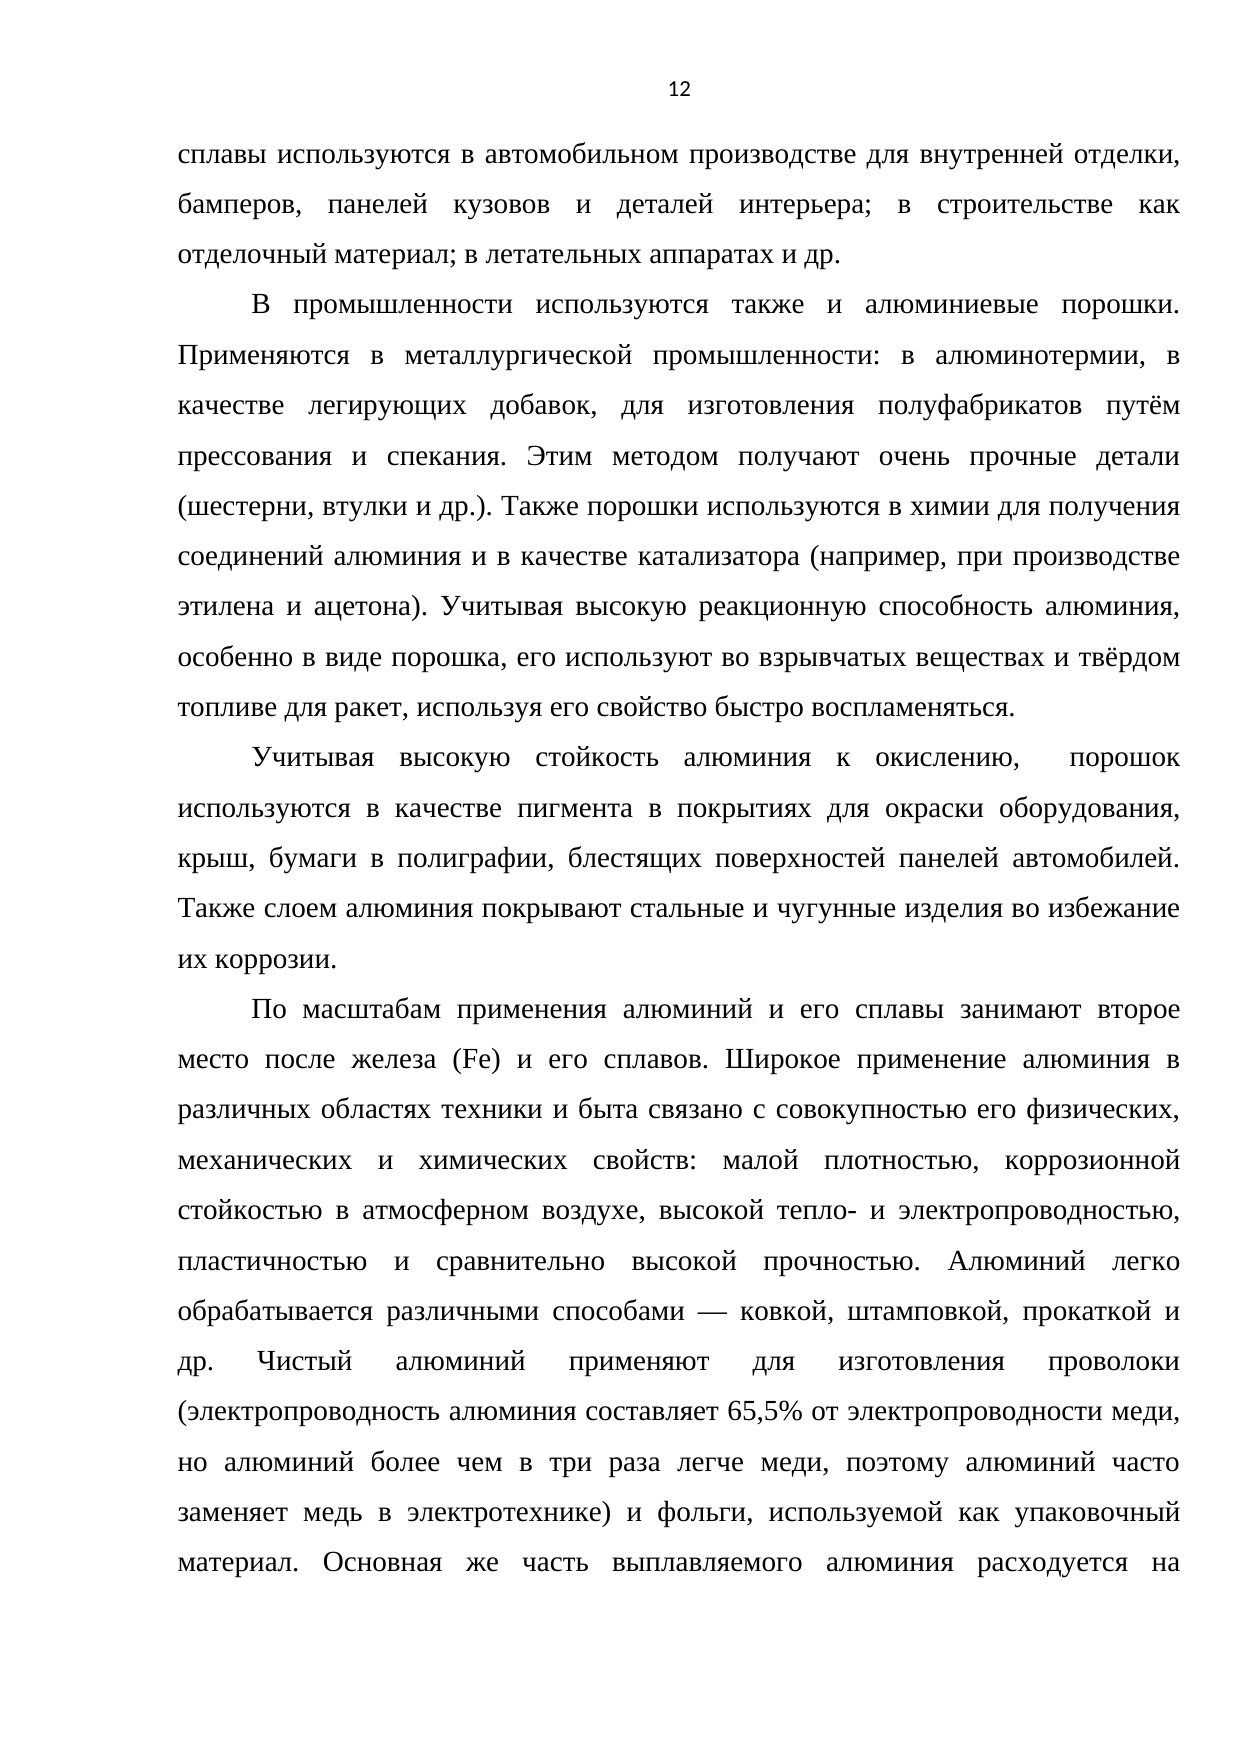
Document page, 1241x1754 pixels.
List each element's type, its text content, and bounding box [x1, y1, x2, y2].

text В промышленности используются также и алюминиевые порошки. Применяются в металлургической промышленности: в алюминотермии, в качестве легирующих добавок, для изготовления полуфабрикатов путём прессования и спекания. Этим методом получают очень прочные детали (шестерни, втулки и др.). Также порошки используются в химии для получения соединений алюминия и в качестве катализатора (например, при производстве этилена и ацетона). Учитывая высокую реакционную способность алюминия, особенно в виде порошка, его используют во взрывчатых веществах и твёрдом топливе для ракет, используя его свойство быстро воспламеняться. [177, 287, 1181, 723]
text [177, 136, 1181, 270]
text Учитывая высокую стойкость алюминия к окислению, порошок используются в качестве пигмента в покрытиях для окраски оборудования, крыш, бумаги в полиграфии, блестящих поверхностей панелей автомобилей. Также слоем алюминия покрывают стальные и чугунные изделия во избежание их коррозии. [177, 739, 1181, 974]
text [177, 991, 1181, 1578]
